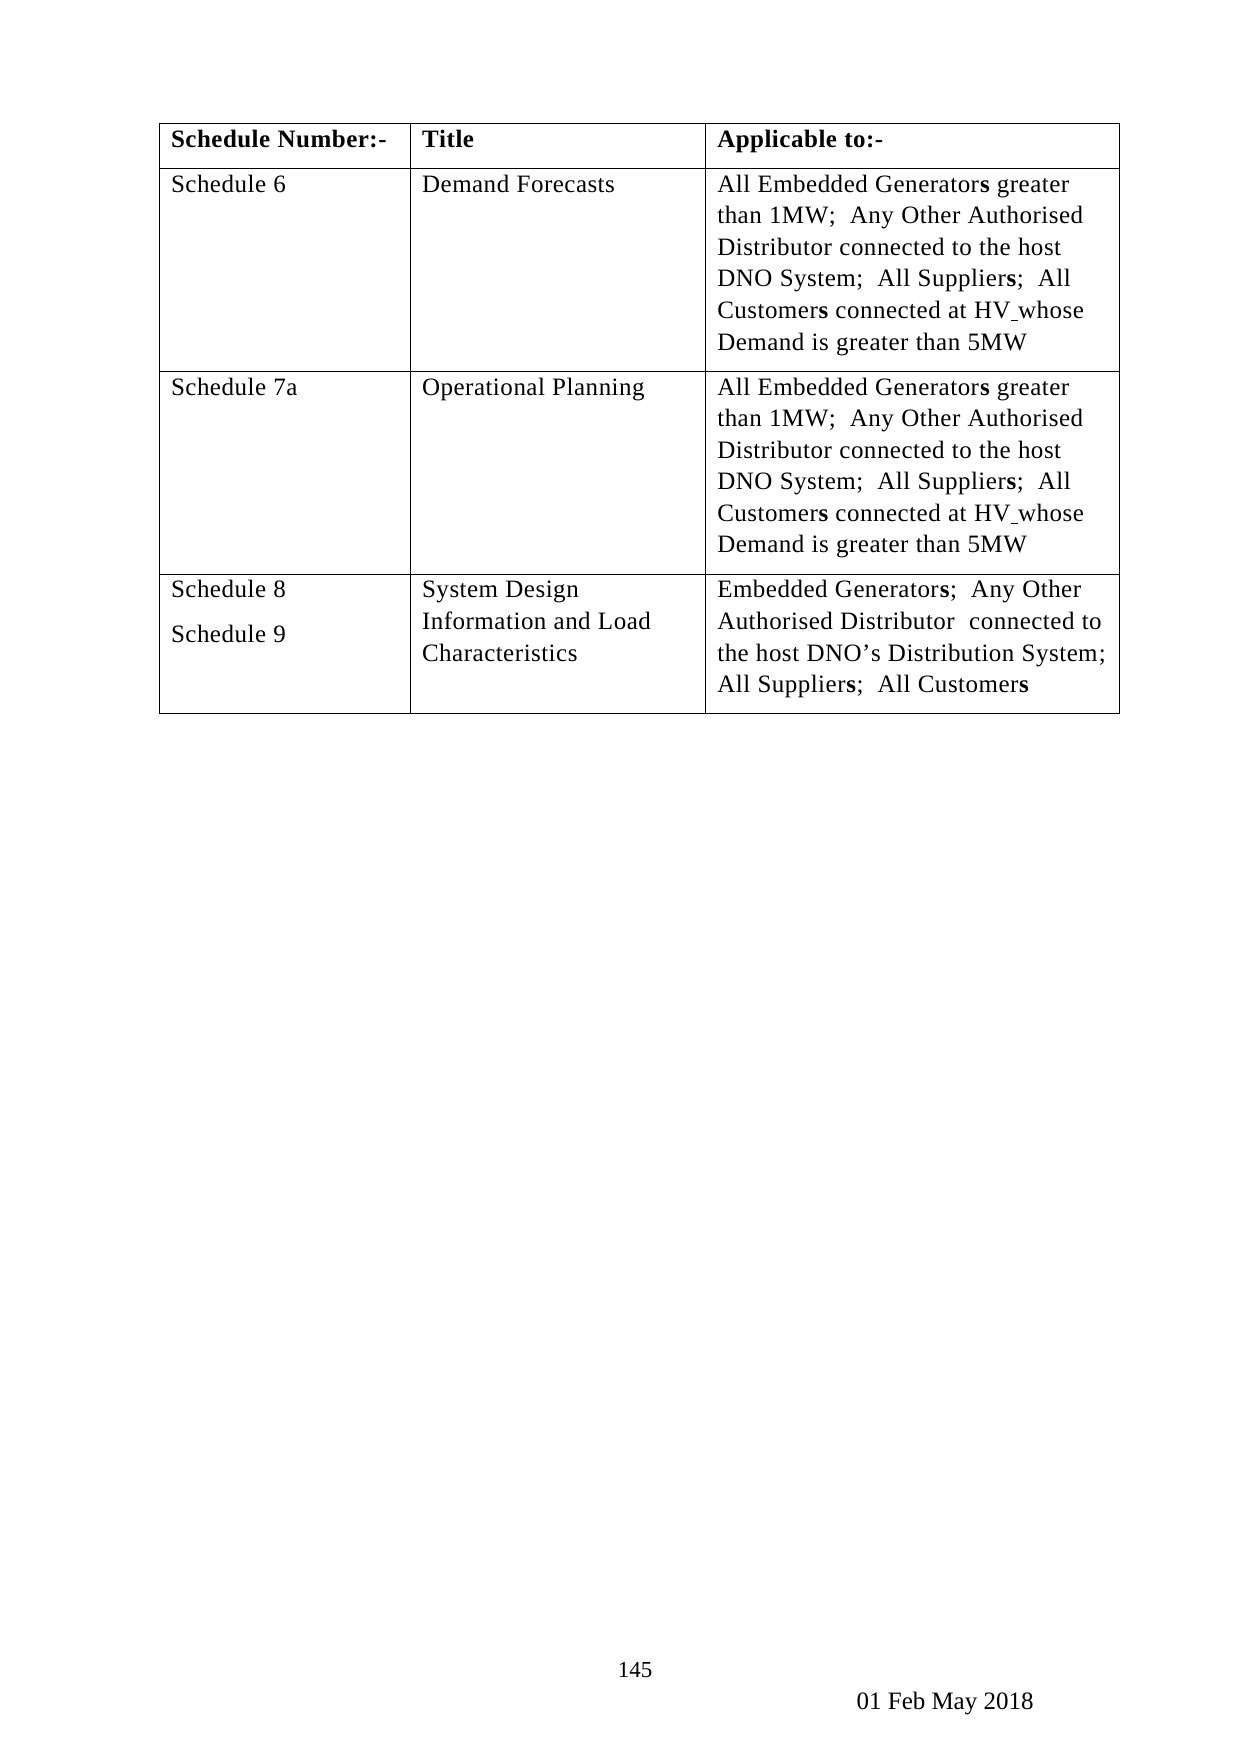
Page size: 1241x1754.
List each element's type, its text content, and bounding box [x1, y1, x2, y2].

table_header Title [411, 124, 705, 168]
table_cell Operational Planning [411, 372, 705, 573]
table_cell All Embedded Generators greater than 1MW; Any Other Authorised Distributor connected to the host DNO System; All Suppliers; All Customers connected at HV whose Demand is greater than 5MW [706, 372, 1119, 573]
table_header Applicable to:- [706, 124, 1119, 168]
table_cell All Embedded Generators greater than 1MW; Any Other Authorised Distributor connected to the host DNO System; All Suppliers; All Customers connected at HV whose Demand is greater than 5MW [706, 169, 1119, 371]
table_header Schedule Number:- [160, 124, 410, 168]
table_cell Schedule 6 [160, 169, 410, 371]
table_cell Schedule 7a [160, 372, 410, 573]
table_cell System Design Information and Load Characteristics [411, 575, 705, 713]
table_cell Embedded Generators; Any Other Authorised Distributor connected to the host DNO’s Distribution System; All Suppliers; All Customers [706, 575, 1119, 713]
table_cell Demand Forecasts [411, 169, 705, 371]
table_cell Schedule 8 Schedule 9 [160, 575, 410, 713]
